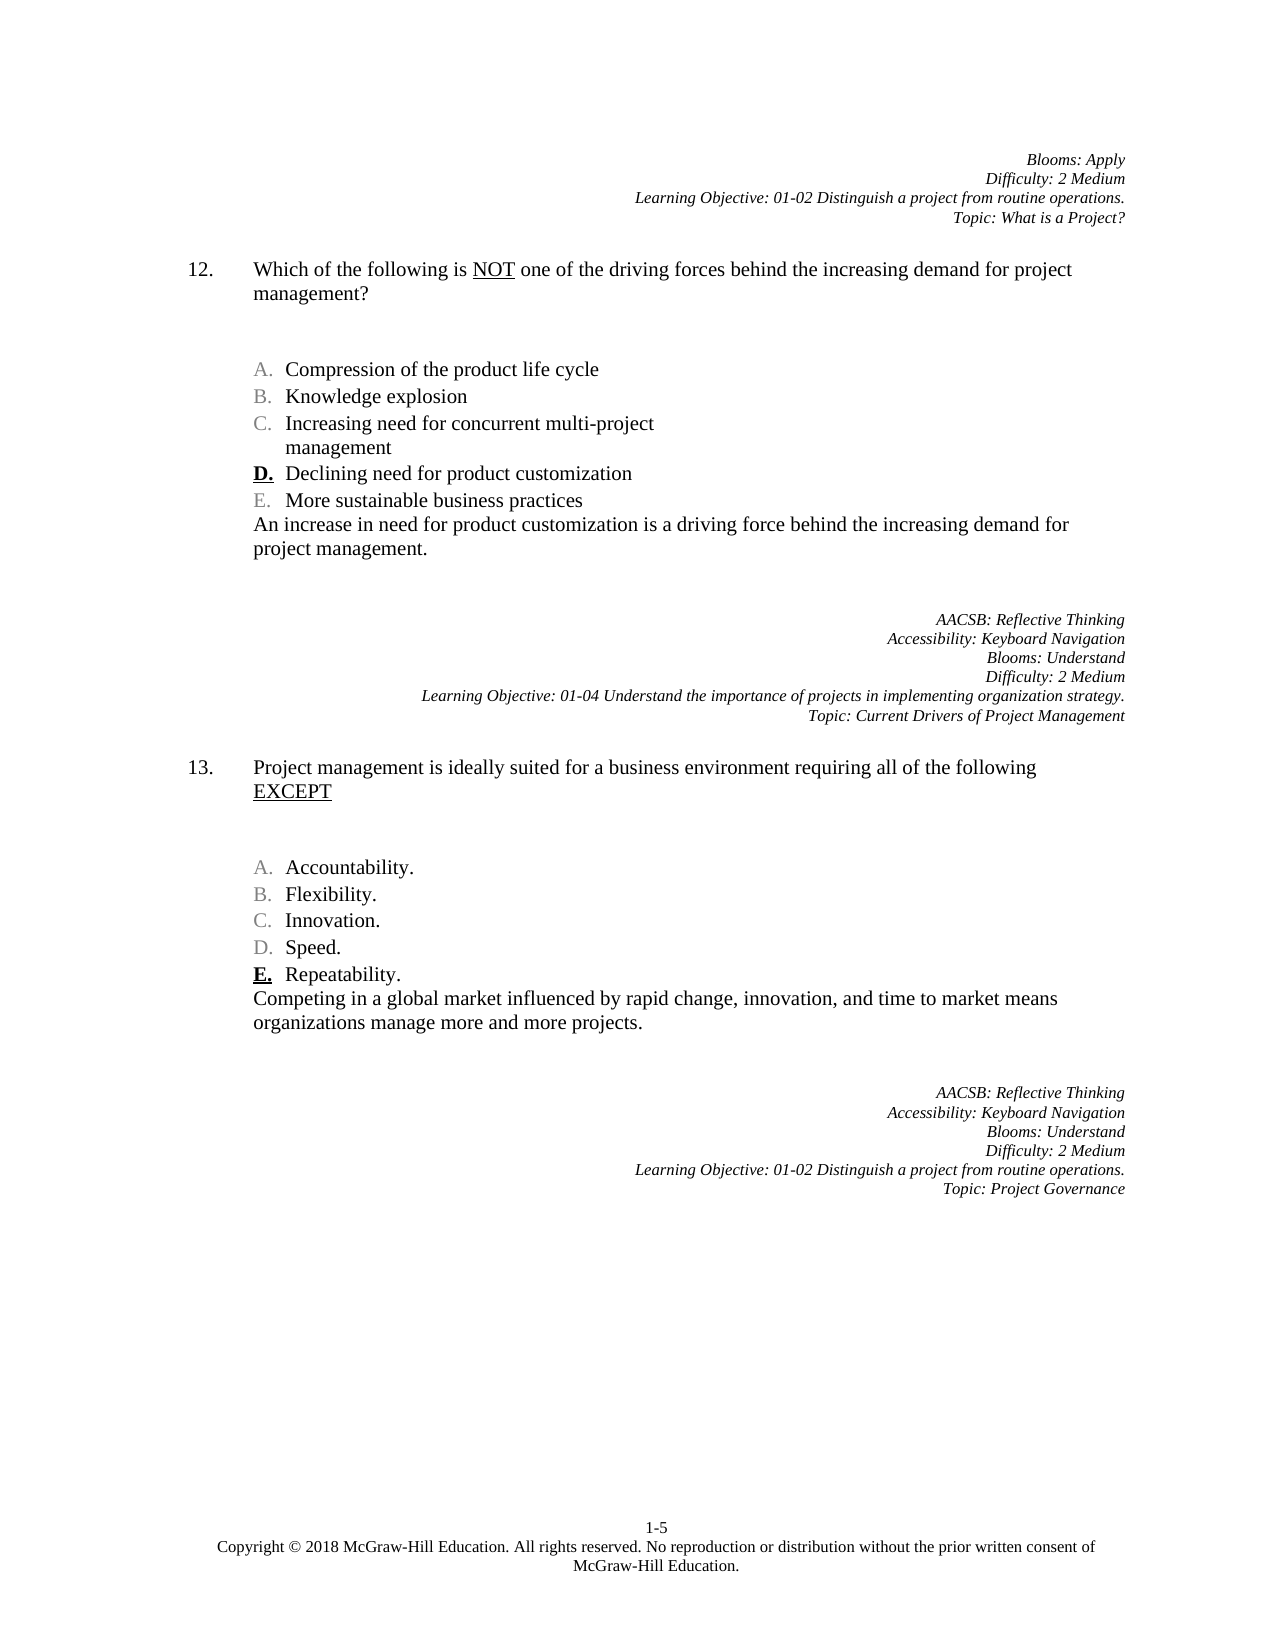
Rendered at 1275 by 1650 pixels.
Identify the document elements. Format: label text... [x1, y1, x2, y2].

table_header Project management is ideally suited for a business environment requiring all of the following EXCEPT Competing in a global market influenced by rapid change, innovation, and time to market means organizations manage more and more projects. [253, 755, 1125, 1062]
table_header Which of the following is NOT one of the driving forces behind the increasing demand for project management? An increase in need for product customization is a driving force behind the increasing demand for project management. [253, 257, 1125, 588]
table_header AACSB: Reflective Thinking Accessibility: Keyboard Navigation Blooms: Understand Difficulty: 2 Medium Learning Objective: 01-02 Distinguish a project from routine operations. Topic: Project Governance [188, 1083, 1125, 1226]
table_header 13. [188, 755, 253, 1062]
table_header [188, 150, 1125, 255]
table_header 12. [188, 257, 253, 588]
table_header AACSB: Reflective Thinking Accessibility: Keyboard Navigation Blooms: Understand Difficulty: 2 Medium Learning Objective: 01-04 Understand the importance of projects in implementing organization strategy. Topic: Current Drivers of Project Management [188, 610, 1125, 752]
